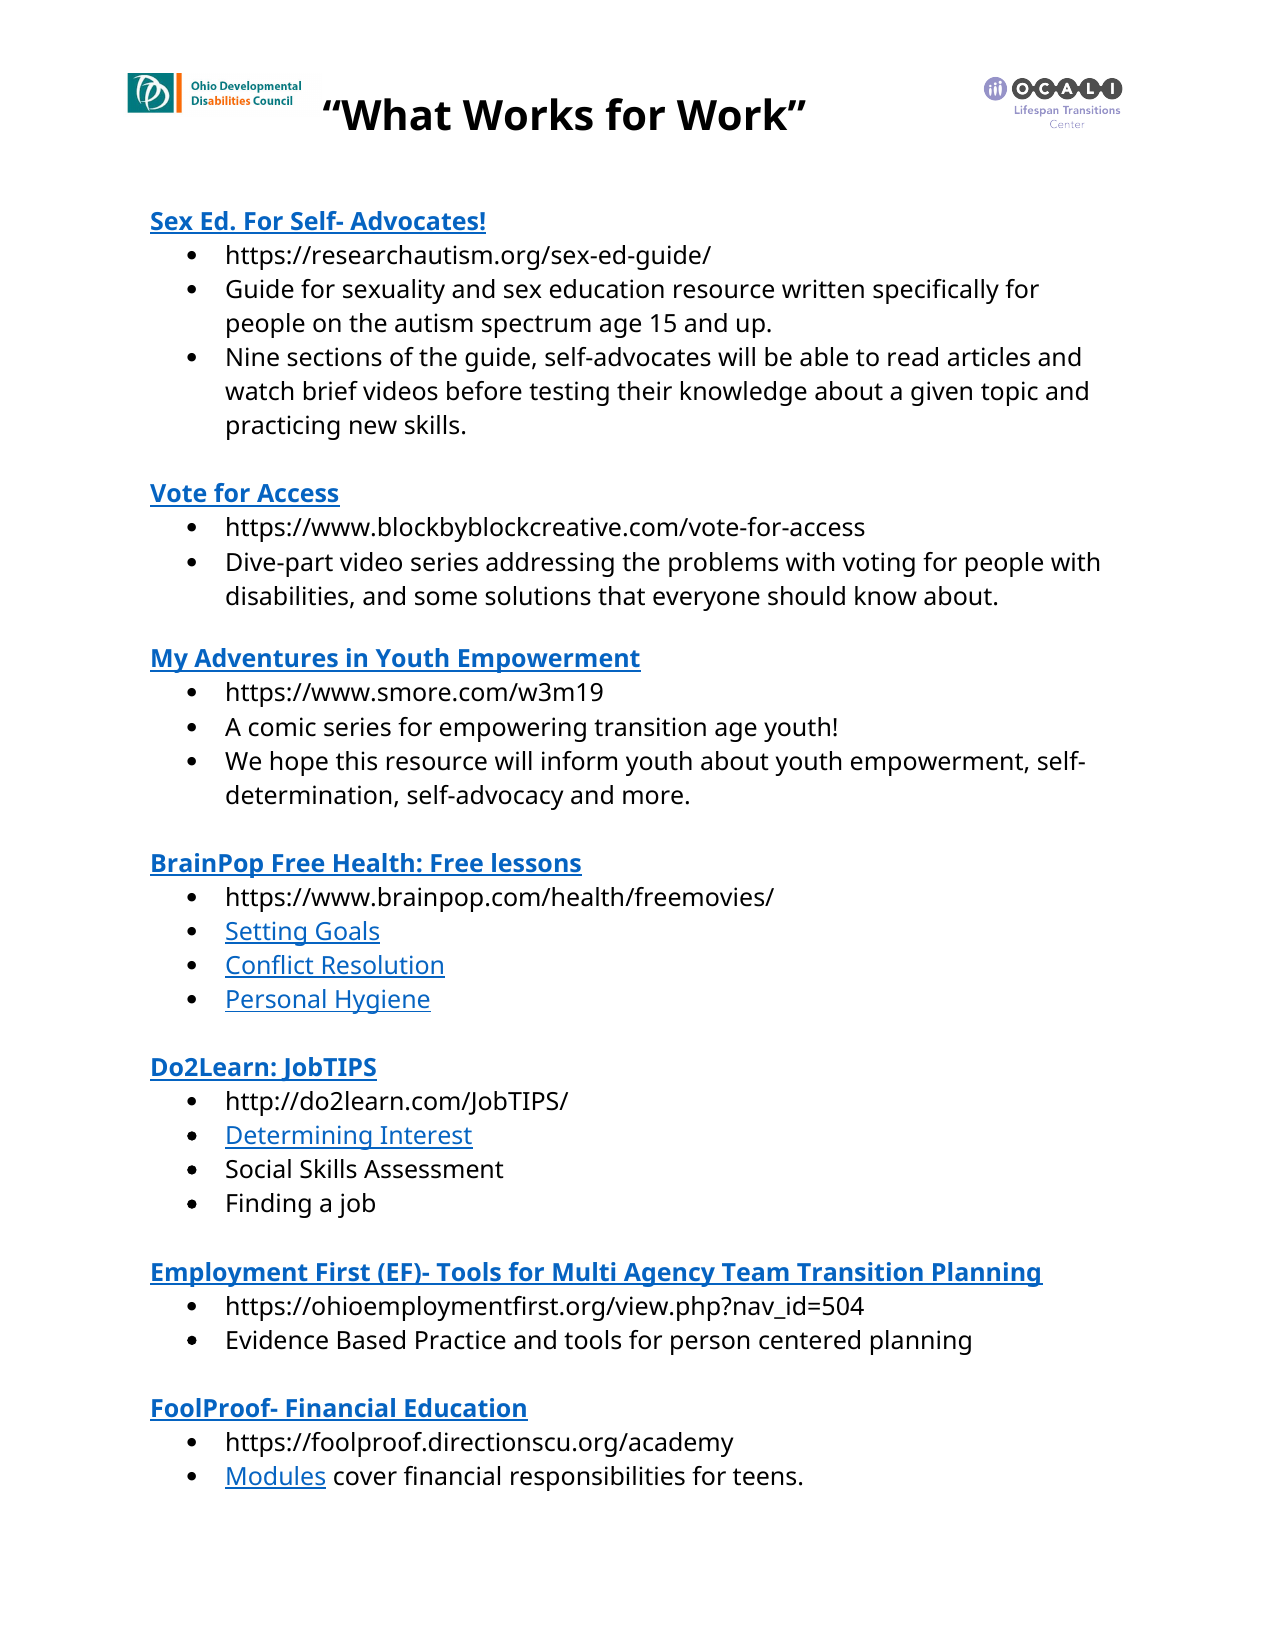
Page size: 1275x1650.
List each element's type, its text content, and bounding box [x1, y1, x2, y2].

list Determining Interest [187, 1118, 1125, 1152]
picture [981, 75, 1125, 131]
list Dive-part video series addressing the problems with voting for people with disabilities, and some solutions that everyone should know about. [187, 544, 1125, 612]
list https://www.blockbyblockcreative.com/vote-for-access [187, 510, 1125, 544]
list Personal Hygiene [187, 982, 1125, 1016]
text BrainPop Free Health: Free lessons [150, 845, 1125, 879]
text Vote for Access [150, 476, 1125, 510]
picture [122, 73, 322, 117]
list http://do2learn.com/JobTIPS/ [187, 1084, 1125, 1118]
list Conflict Resolution [187, 948, 1125, 982]
list A comic series for empowering transition age youth! [187, 709, 1125, 743]
list https://researchautism.org/sex-ed-guide/ [187, 238, 1125, 272]
list Setting Goals [187, 913, 1125, 948]
list Modules cover financial responsibilities for teens. [187, 1458, 1125, 1493]
text Do2Learn: JobTIPS [150, 1050, 1125, 1084]
text Sex Ed. For Self- Advocates! [150, 203, 1125, 238]
list We hope this resource will inform youth about youth empowerment, self-determination, self-advocacy and more. [187, 743, 1125, 811]
list https://ohioemploymentfirst.org/view.php?nav_id=504 [187, 1288, 1125, 1322]
list Evidence Based Practice and tools for person centered planning [187, 1322, 1125, 1356]
list Nine sections of the guide, self-advocates will be able to read articles and watch brief videos before testing their knowledge about a given topic and practicing new skills. [187, 340, 1125, 442]
list https://www.brainpop.com/health/freemovies/ [187, 879, 1125, 913]
text My Adventures in Youth Empowerment [150, 641, 1125, 675]
text FoolProof- Financial Education [150, 1390, 1125, 1424]
list https://www.smore.com/w3m19 [187, 675, 1125, 709]
list Finding a job [187, 1186, 1125, 1220]
list https://foolproof.directionscu.org/academy [187, 1424, 1125, 1458]
text Employment First (EF)- Tools for Multi Agency Team Transition Planning [150, 1254, 1125, 1288]
list Social Skills Assessment [187, 1152, 1125, 1186]
list Guide for sexuality and sex education resource written specifically for people on the autism spectrum age 15 and up. [187, 272, 1125, 340]
